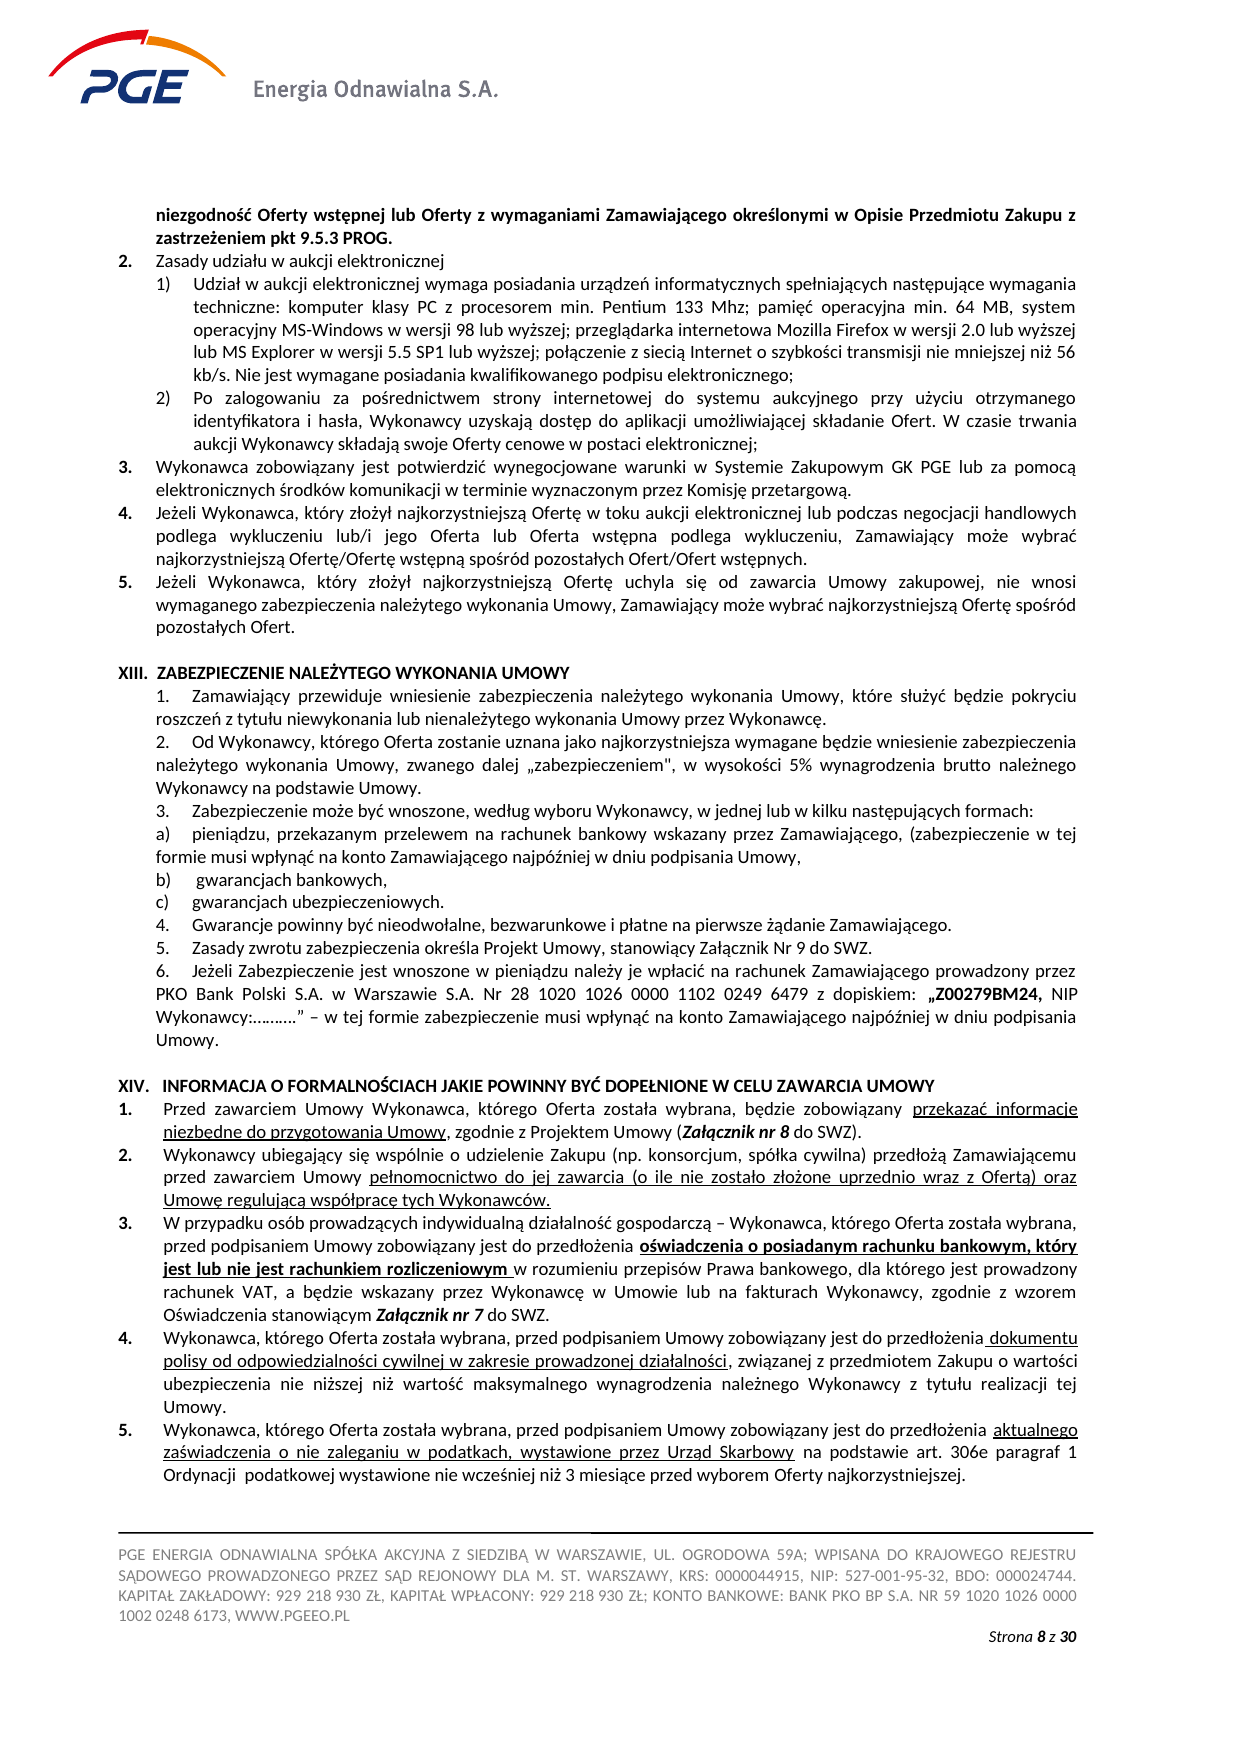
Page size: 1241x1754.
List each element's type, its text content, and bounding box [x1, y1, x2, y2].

list Przed zawarciem Umowy Wykonawca, którego Oferta została wybrana, będzie zobowiązany przekazać informacje niezbędne do przygotowania Umowy, zgodnie z Projektem Umowy (Załącznik nr 8 do SWZ). [118, 1097, 1078, 1143]
list Wykonawcy ubiegający się wspólnie o udzielenie Zakupu (np. konsorcjum, spółka cywilna) przedłożą Zamawiającemu przed zawarciem Umowy pełnomocnictwo do jej zawarcia (o ile nie zostało złożone uprzednio wraz z Ofertą) oraz Umowę regulującą współpracę tych Wykonawców. [118, 1143, 1078, 1211]
list Zasady udziału w aukcji elektronicznej [118, 249, 1078, 272]
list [118, 203, 1078, 249]
text 4. Gwarancje powinny być nieodwołalne, bezwarunkowe i płatne na pierwsze żądanie Zamawiającego. [156, 913, 1078, 936]
text c) gwarancjach ubezpieczeniowych. [156, 891, 1078, 913]
list Wykonawca zobowiązany jest potwierdzić wynegocjowane warunki w Systemie Zakupowym GK PGE lub za pomocą elektronicznych środków komunikacji w terminie wyznaczonym przez Komisję przetargową. [118, 455, 1078, 501]
text 6. Jeżeli Zabezpieczenie jest wnoszone w pieniądzu należy je wpłacić na rachunek Zamawiającego prowadzony przez PKO Bank Polski S.A. w Warszawie S.A. Nr 28 1020 1026 0000 1102 0249 6479 z dopiskiem: „Z00279BM24, NIP Wykonawcy:……….” – w tej formie zabezpieczenie musi wpłynąć na konto Zamawiającego najpóźniej w dniu podpisania Umowy. [156, 959, 1078, 1051]
list Jeżeli Wykonawca, który złożył najkorzystniejszą Ofertę uchyla się od zawarcia Umowy zakupowej, nie wnosi wymaganego zabezpieczenia należytego wykonania Umowy, Zamawiający może wybrać najkorzystniejszą Ofertę spośród pozostałych Ofert. [118, 570, 1078, 638]
list W przypadku osób prowadzących indywidualną działalność gospodarczą – Wykonawca, którego Oferta została wybrana, przed podpisaniem Umowy zobowiązany jest do przedłożenia oświadczenia o posiadanym rachunku bankowym, który jest lub nie jest rachunkiem rozliczeniowym w rozumieniu przepisów Prawa bankowego, dla którego jest prowadzony rachunek VAT, a będzie wskazany przez Wykonawcę w Umowie lub na fakturach Wykonawcy, zgodnie z wzorem Oświadczenia stanowiącym Załącznik nr 7 do SWZ. [118, 1211, 1078, 1326]
list Jeżeli Wykonawca, który złożył najkorzystniejszą Ofertę w toku aukcji elektronicznej lub podczas negocjacji handlowych podlega wykluczeniu lub/i jego Oferta lub Oferta wstępna podlega wykluczeniu, Zamawiający może wybrać najkorzystniejszą Ofertę/Ofertę wstępną spośród pozostałych Ofert/Ofert wstępnych. [118, 501, 1078, 570]
list Wykonawca, którego Oferta została wybrana, przed podpisaniem Umowy zobowiązany jest do przedłożenia aktualnego zaświadczenia o nie zaleganiu w podatkach, wystawione przez Urząd Skarbowy na podstawie art. 306e paragraf 1 Ordynacji podatkowej wystawione nie wcześniej niż 3 miesiące przed wyborem Oferty najkorzystniejszej. [118, 1418, 1078, 1486]
text b) gwarancjach bankowych, [156, 868, 1078, 891]
list Po zalogowaniu za pośrednictwem strony internetowej do systemu aukcyjnego przy użyciu otrzymanego identyfikatora i hasła, Wykonawcy uzyskają dostęp do aplikacji umożliwiającej składanie Ofert. W czasie trwania aukcji Wykonawcy składają swoje Oferty cenowe w postaci elektronicznej; [156, 386, 1078, 455]
text XIII. ZABEZPIECZENIE NALEŻYTEGO WYKONANIA UMOWY [118, 661, 1078, 684]
list Udział w aukcji elektronicznej wymaga posiadania urządzeń informatycznych spełniających następujące wymagania techniczne: komputer klasy PC z procesorem min. Pentium 133 Mhz; pamięć operacyjna min. 64 MB, system operacyjny MS-Windows w wersji 98 lub wyższej; przeglądarka internetowa Mozilla Firefox w wersji 2.0 lub wyższej lub MS Explorer w wersji 5.5 SP1 lub wyższej; połączenie z siecią Internet o szybkości transmisji nie mniejszej niż 56 kb/s. Nie jest wymagane posiadania kwalifikowanego podpisu elektronicznego; [156, 272, 1078, 386]
text 3. Zabezpieczenie może być wnoszone, według wyboru Wykonawcy, w jednej lub w kilku następujących formach: [156, 799, 1078, 822]
text 1. Zamawiający przewiduje wniesienie zabezpieczenia należytego wykonania Umowy, które służyć będzie pokryciu roszczeń z tytułu niewykonania lub nienależytego wykonania Umowy przez Wykonawcę. [156, 684, 1078, 730]
list Wykonawca, którego Oferta została wybrana, przed podpisaniem Umowy zobowiązany jest do przedłożenia dokumentu polisy od odpowiedzialności cywilnej w zakresie prowadzonej działalności, związanej z przedmiotem Zakupu o wartości ubezpieczenia nie niższej niż wartość maksymalnego wynagrodzenia należnego Wykonawcy z tytułu realizacji tej Umowy. [118, 1326, 1078, 1418]
text 5. Zasady zwrotu zabezpieczenia określa Projekt Umowy, stanowiący Załącznik Nr 9 do SWZ. [156, 936, 1078, 959]
text a) pieniądzu, przekazanym przelewem na rachunek bankowy wskazany przez Zamawiającego, (zabezpieczenie w tej formie musi wpłynąć na konto Zamawiającego najpóźniej w dniu podpisania Umowy, [156, 822, 1078, 868]
text 2. Od Wykonawcy, którego Oferta zostanie uznana jako najkorzystniejsza wymagane będzie wniesienie zabezpieczenia należytego wykonania Umowy, zwanego dalej „zabezpieczeniem", w wysokości 5% wynagrodzenia brutto należnego Wykonawcy na podstawie Umowy. [156, 730, 1078, 799]
text XIV. INFORMACJA O FORMALNOŚCIACH JAKIE POWINNY BYĆ DOPEŁNIONE W CELU ZAWARCIA UMOWY [118, 1074, 1078, 1097]
